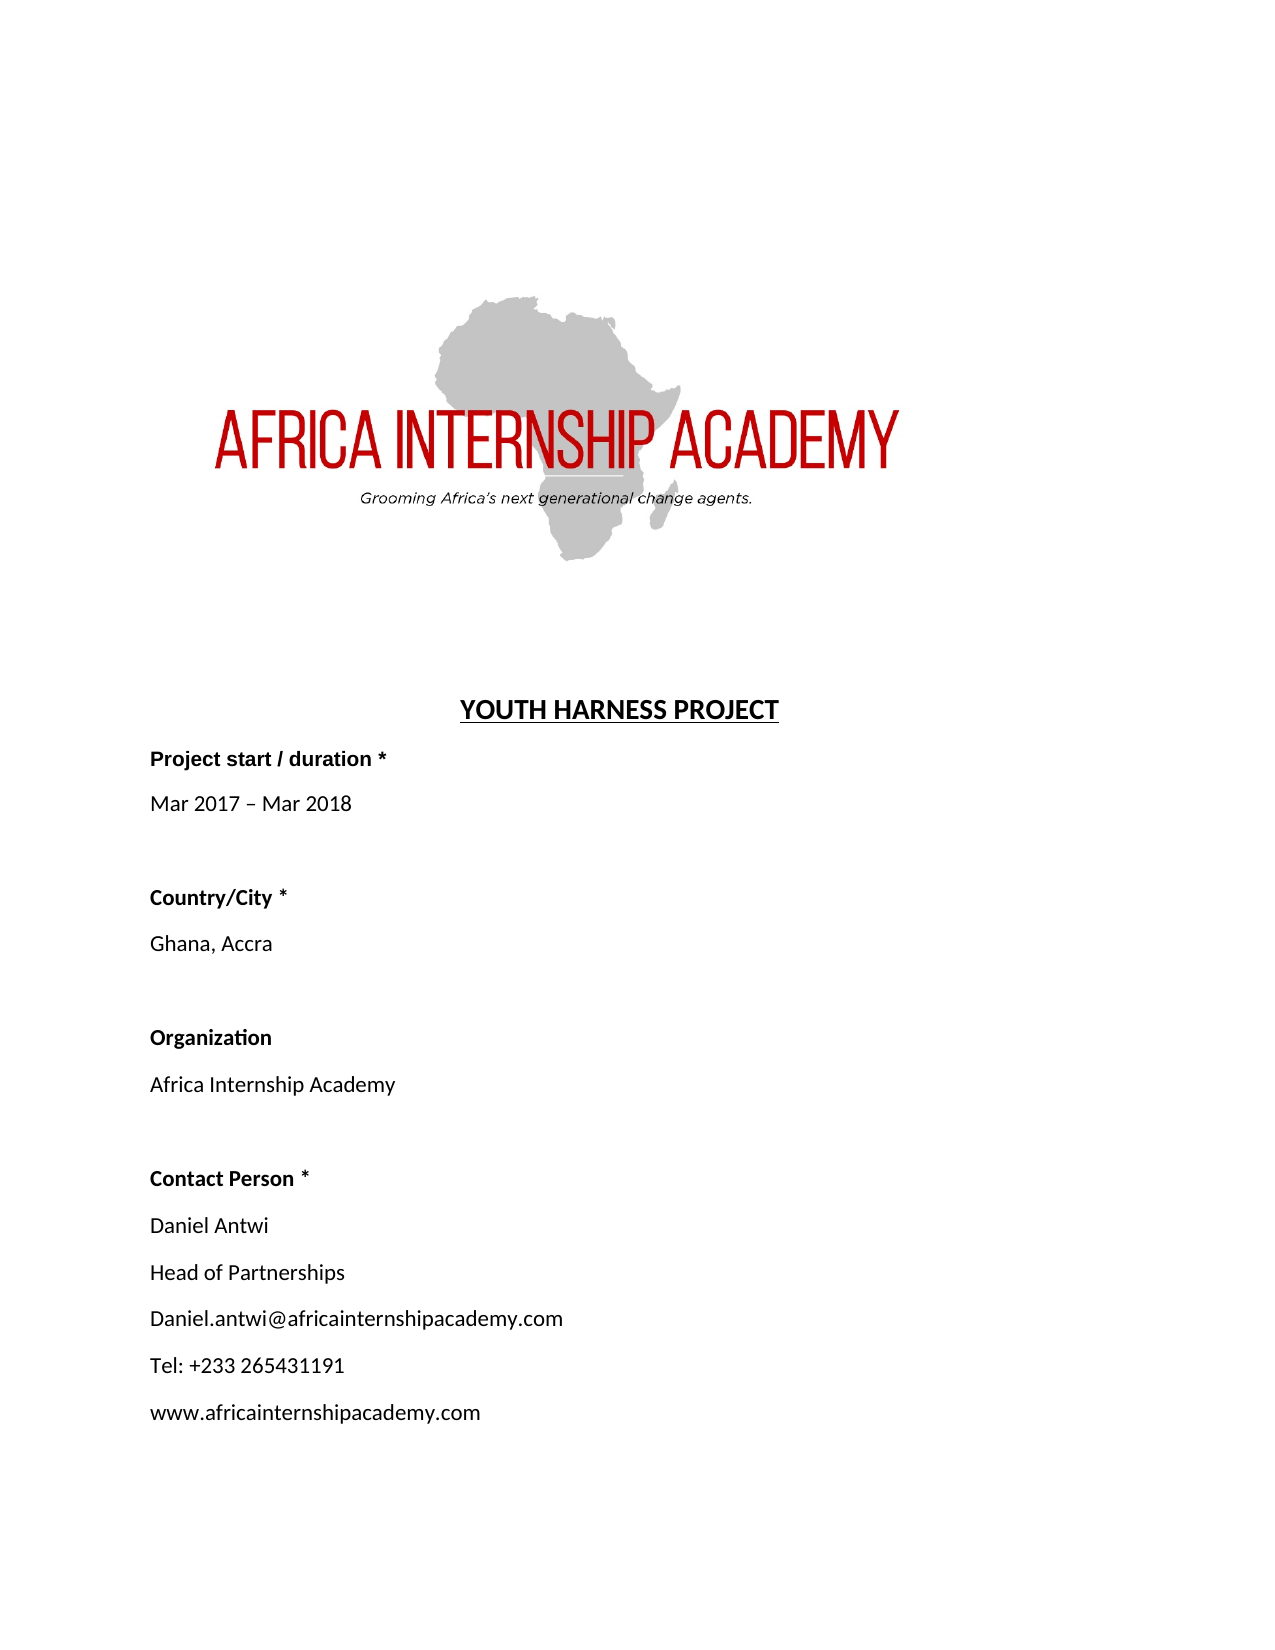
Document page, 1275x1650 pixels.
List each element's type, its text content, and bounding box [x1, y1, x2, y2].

text Organization [150, 1023, 1125, 1051]
text Tel: +233 265431191 [150, 1351, 1125, 1379]
text Daniel.antwi@africainternshipacademy.com [150, 1304, 1125, 1332]
picture [150, 273, 974, 579]
text YOUTH HARNESS PROJECT [150, 691, 1125, 727]
text Head of Partnerships [150, 1258, 1125, 1286]
text Project start / duration * [150, 746, 1125, 770]
text www.africainternshipacademy.com [150, 1398, 1125, 1426]
text Africa Internship Academy [150, 1070, 1125, 1098]
text Mar 2017 – Mar 2018 [150, 789, 1125, 817]
text Contact Person * [150, 1164, 1125, 1192]
text Daniel Antwi [150, 1211, 1125, 1239]
text Ghana, Accra [150, 929, 1125, 957]
text Country/City * [150, 883, 1125, 911]
